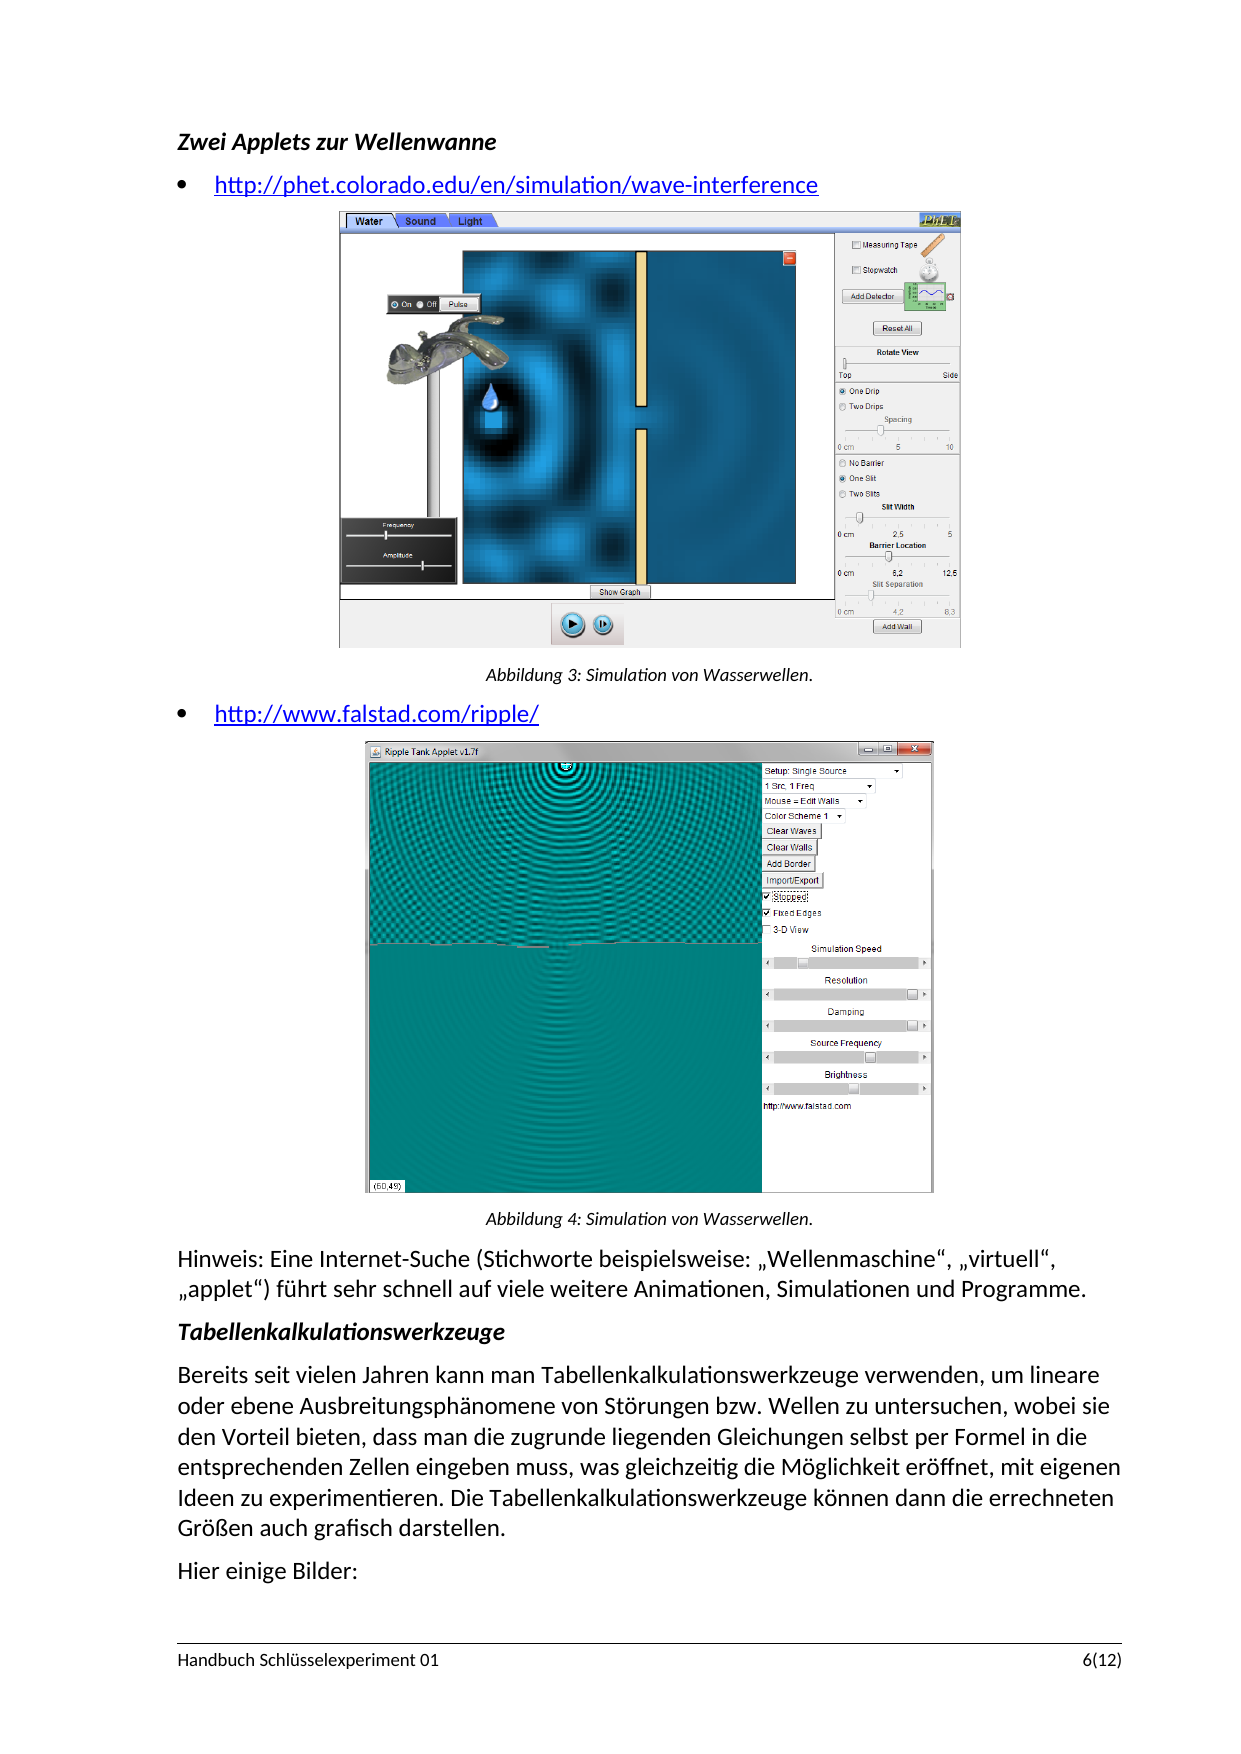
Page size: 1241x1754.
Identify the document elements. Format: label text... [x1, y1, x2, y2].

text Hinweis: Eine Internet-Suche (Stichworte beispielsweise: „Wellenmaschine“, „virtuell“, „applet“) führt sehr schnell auf viele weitere Animationen, Simulationen und Programme. [177, 1243, 1122, 1304]
text Bereits seit vielen Jahren kann man Tabellenkalkulationswerkzeuge verwenden, um lineare oder ebene Ausbreitungsphänomene von Störungen bzw. Wellen zu untersuchen, wobei sie den Vorteil bieten, dass man die zugrunde liegenden Gleichungen selbst per Formel in die entsprechenden Zellen eingeben muss, was gleichzeitig die Möglichkeit eröffnet, mit eigenen Ideen zu experimentieren. Die Tabellenkalkulationswerkzeuge können dann die errechneten Größen auch grafisch darstellen. [177, 1359, 1122, 1543]
text Abbildung 4: Simulation von Wasserwellen. [177, 1206, 1122, 1231]
list http://www.falstad.com/ripple/ [177, 698, 1122, 729]
text Zwei Applets zur Wellenwanne [177, 126, 1122, 156]
text Abbildung 3: Simulation von Wasserwellen. [177, 661, 1122, 686]
picture [339, 211, 961, 648]
text Tabellenkalkulationswerkzeuge [177, 1317, 1122, 1347]
text Hier einige Bilder: [177, 1555, 1122, 1586]
list http://phet.colorado.edu/en/simulation/wave-interference [177, 169, 1122, 199]
picture [365, 741, 934, 1193]
